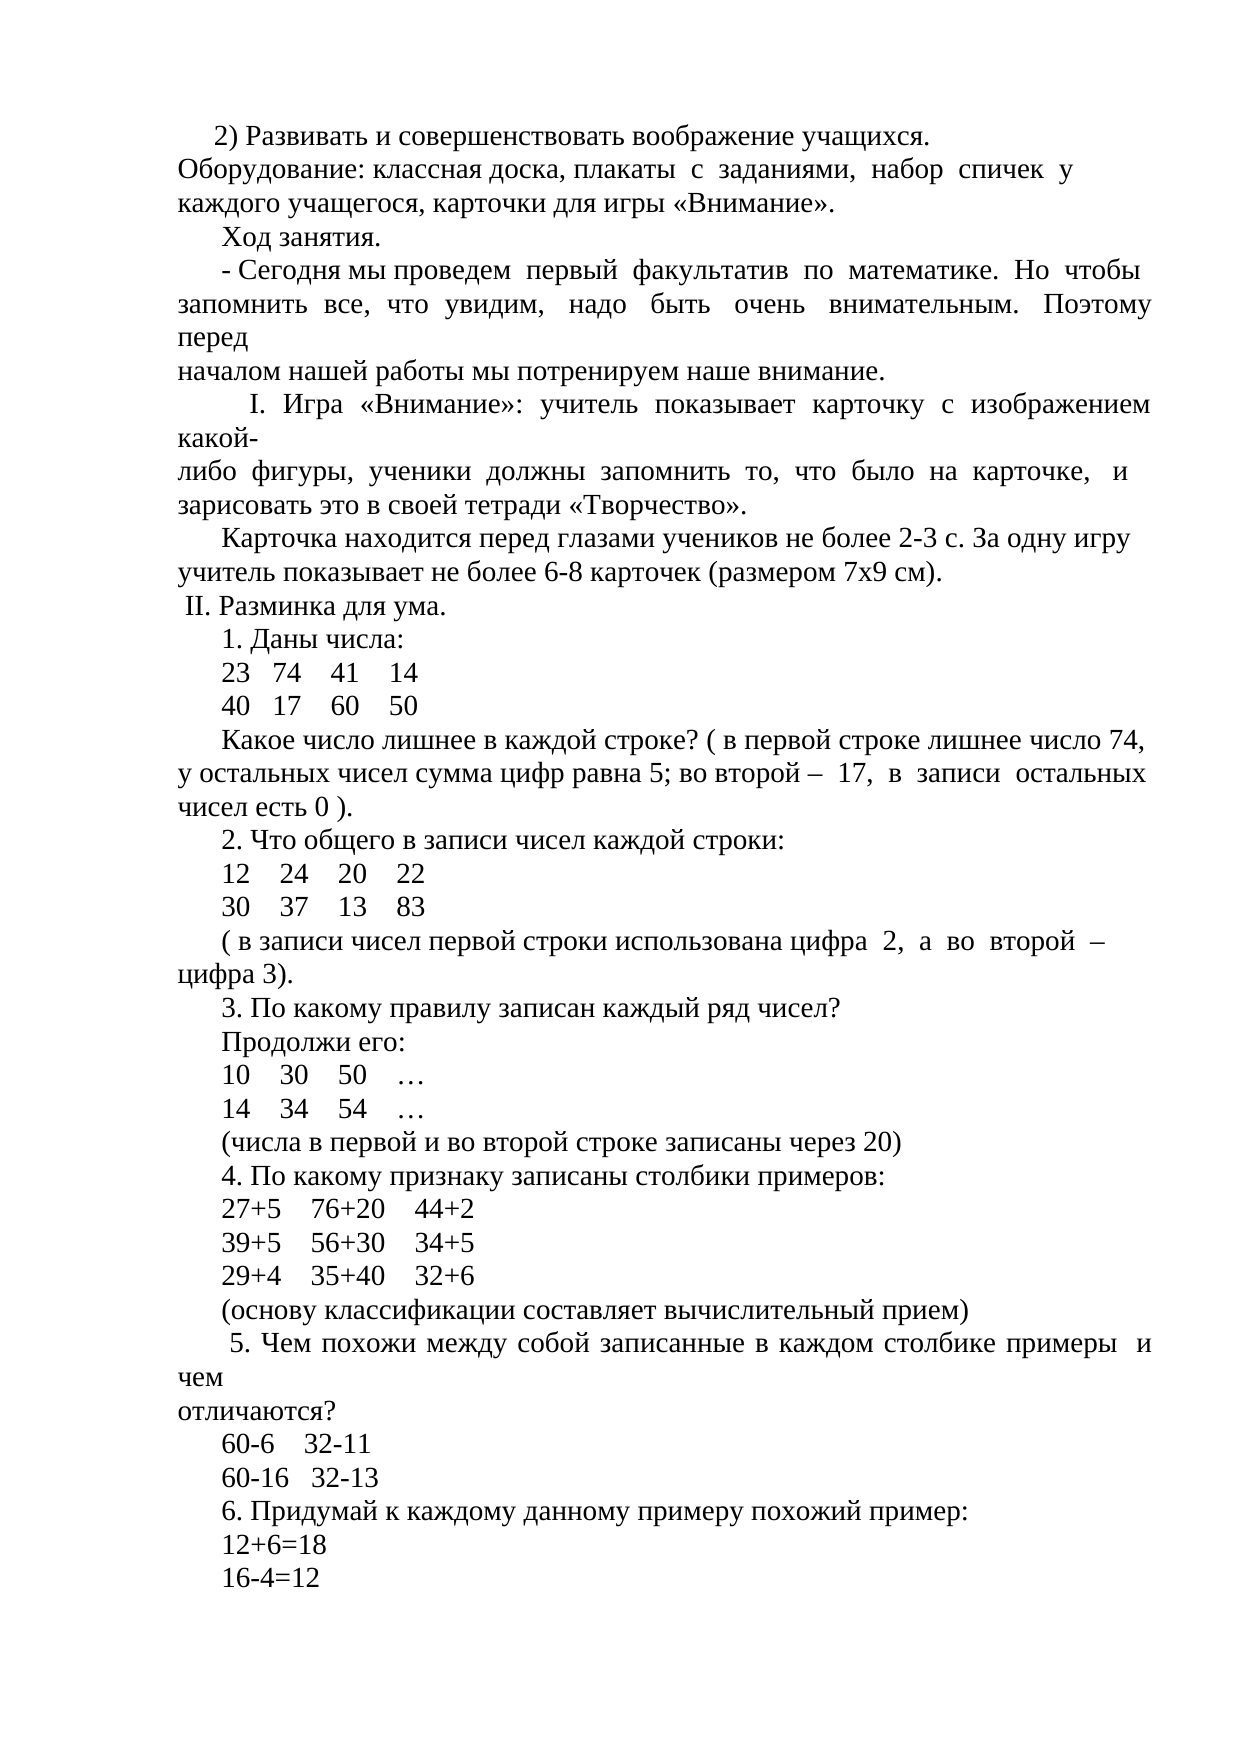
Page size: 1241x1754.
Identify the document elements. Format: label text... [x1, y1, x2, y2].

text (числа в первой и во второй строке записаны через 20) [177, 1124, 1152, 1158]
text 1. Даны числа: [177, 621, 1152, 655]
text 4. По какому признаку записаны столбики примеров: [177, 1158, 1152, 1191]
text II. Разминка для ума. [177, 588, 1152, 621]
text (основу классификации составляет вычислительный прием) [177, 1292, 1152, 1326]
text Ход занятия. [177, 219, 1152, 252]
text у остальных чисел сумма цифр равна 5; во второй – 17, в записи остальных [177, 755, 1152, 789]
text 27+5 76+20 44+2 [177, 1191, 1152, 1225]
text Оборудование: классная доска, плакаты с заданиями, набор спичек у [177, 152, 1152, 185]
text зарисовать это в своей тетради «Творчество». [177, 487, 1152, 521]
text 39+5 56+30 34+5 [177, 1225, 1152, 1258]
text 40 17 60 50 [177, 688, 1152, 722]
text либо фигуры, ученики должны запомнить то, что было на карточке, и [177, 453, 1152, 487]
text отличаются? [177, 1393, 1152, 1426]
text 30 37 13 83 [177, 889, 1152, 923]
text 6. Придумай к каждому данному примеру похожий пример: [177, 1493, 1152, 1527]
text Продолжи его: [177, 1024, 1152, 1057]
text I. Игра «Внимание»: учитель показывает карточку с изображением какой- [177, 386, 1152, 453]
text 14 34 54 … [177, 1091, 1152, 1124]
text 60-6 32-11 [177, 1426, 1152, 1460]
text 2. Что общего в записи чисел каждой строки: [177, 822, 1152, 856]
text 60-16 32-13 [177, 1460, 1152, 1493]
text 3. По какому правилу записан каждый ряд чисел? [177, 990, 1152, 1024]
text Какое число лишнее в каждой строке? ( в первой строке лишнее число 74, [177, 722, 1152, 755]
text 2) Развивать и совершенствовать воображение учащихся. [177, 118, 1152, 152]
text чисел есть 0 ). [177, 789, 1152, 822]
text 5. Чем похожи между собой записанные в каждом столбике примеры и чем [177, 1326, 1152, 1393]
text запомнить все, что увидим, надо быть очень внимательным. Поэтому перед [177, 286, 1152, 353]
text 10 30 50 … [177, 1057, 1152, 1091]
text 12 24 20 22 [177, 856, 1152, 889]
text 29+4 35+40 32+6 [177, 1258, 1152, 1292]
text каждого учащегося, карточки для игры «Внимание». [177, 185, 1152, 219]
text учитель показывает не более 6-8 карточек (размером 7х9 см). [177, 554, 1152, 588]
text Карточка находится перед глазами учеников не более 2-3 с. За одну игру [177, 521, 1152, 554]
text ( в записи чисел первой строки использована цифра 2, а во второй – [177, 923, 1152, 957]
text началом нашей работы мы потренируем наше внимание. [177, 353, 1152, 386]
text 12+6=18 [177, 1527, 1152, 1560]
text - Сегодня мы проведем первый факультатив по математике. Но чтобы [177, 252, 1152, 286]
text 23 74 41 14 [177, 655, 1152, 688]
text 16-4=12 [177, 1560, 1152, 1594]
text цифра 3). [177, 957, 1152, 990]
